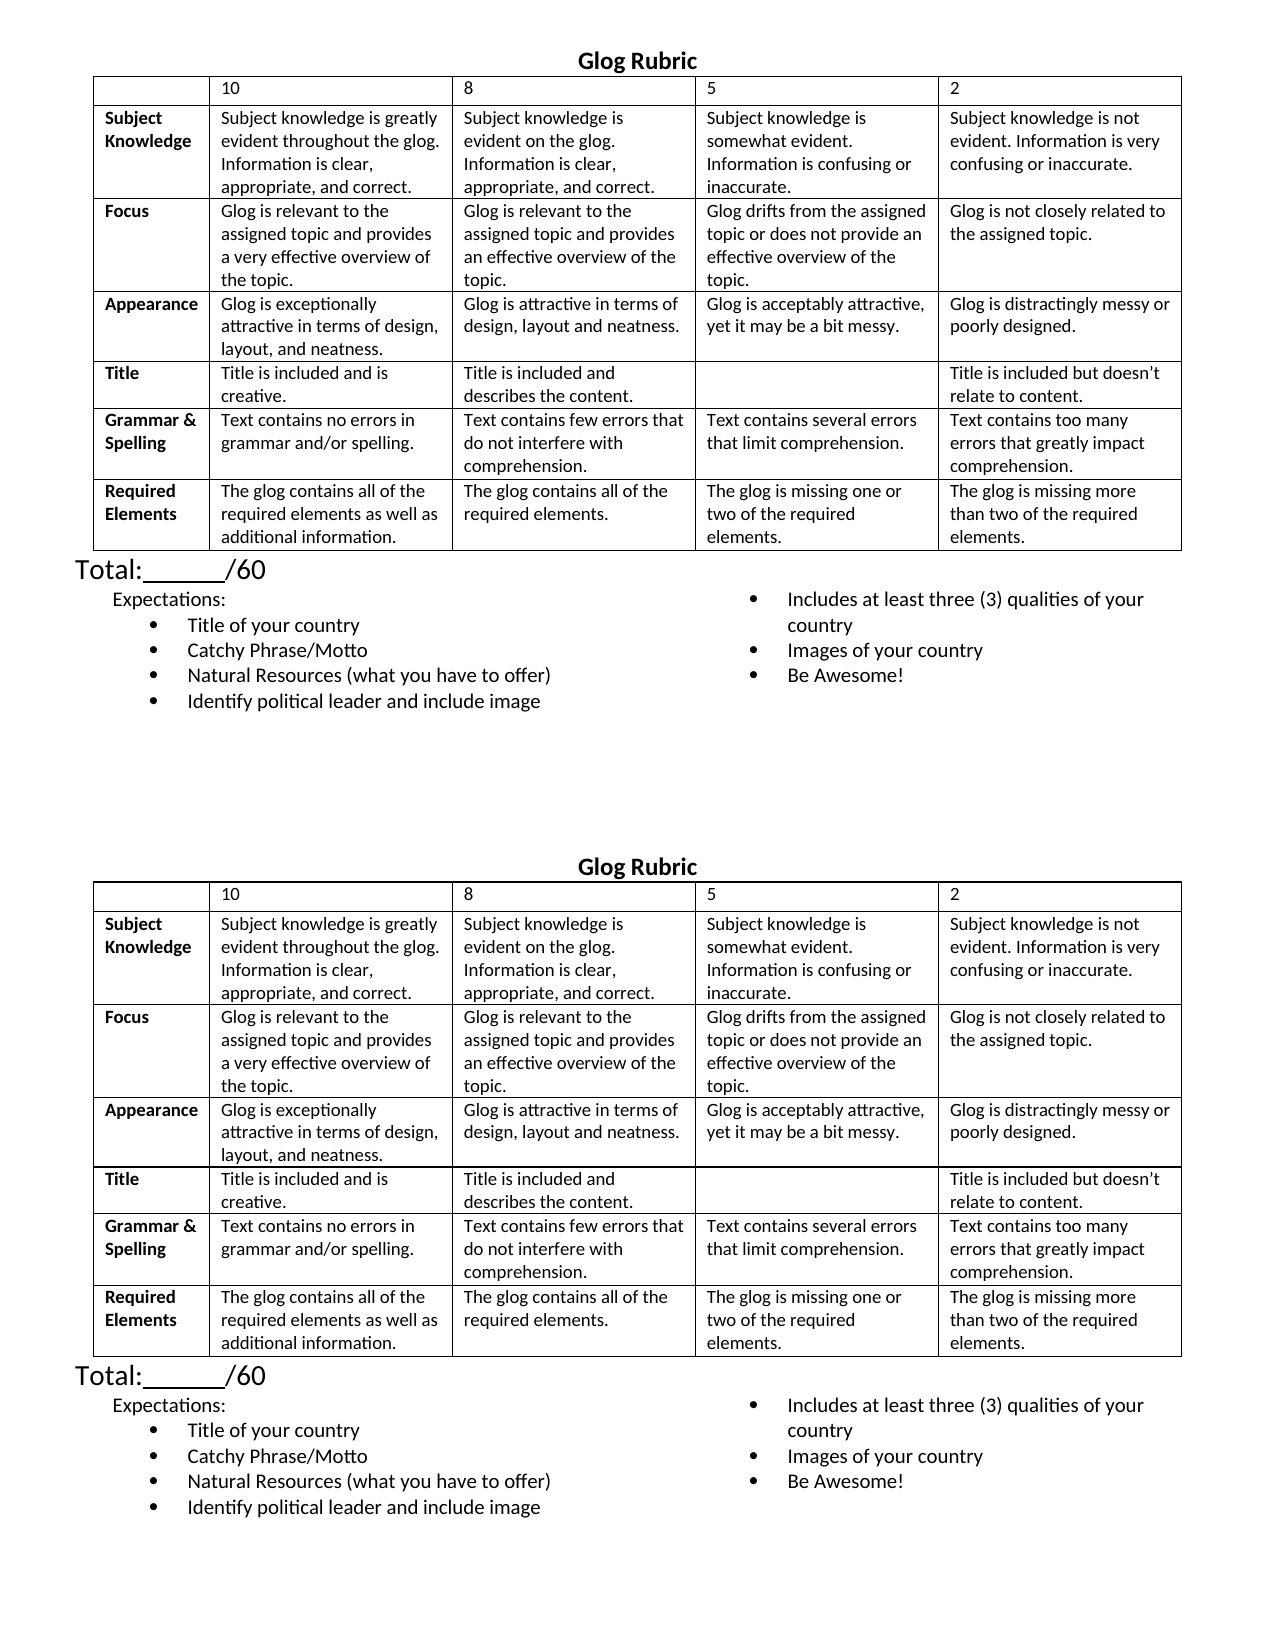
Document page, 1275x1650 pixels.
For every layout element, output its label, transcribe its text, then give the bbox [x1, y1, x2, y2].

table_cell Subject knowledge is evident on the glog. Information is clear, appropriate, and correct. [453, 106, 695, 198]
list Includes at least three (3) qualities of your country [750, 586, 1200, 637]
table_cell Focus [94, 199, 209, 291]
table_header 8 [453, 883, 695, 911]
list Natural Resources (what you have to offer) [150, 663, 600, 688]
list Images of your country [750, 637, 1200, 663]
table_cell The glog contains all of the required elements. [453, 480, 695, 550]
table_cell Subject knowledge is somewhat evident. Information is confusing or inaccurate. [696, 912, 938, 1004]
table_cell The glog is missing more than two of the required elements. [939, 480, 1181, 550]
text Expectations: [112, 1392, 600, 1418]
list Title of your country [150, 1418, 600, 1443]
table_cell Glog is relevant to the assigned topic and provides a very effective overview of the topic. [210, 1005, 452, 1097]
table_cell Subject knowledge is somewhat evident. Information is confusing or inaccurate. [696, 106, 938, 198]
table_cell Grammar & Spelling [94, 409, 209, 478]
table_cell Glog is attractive in terms of design, layout and neatness. [453, 292, 695, 361]
text Glog Rubric [75, 851, 1200, 881]
table_cell Title is included but doesn’t relate to content. [939, 362, 1181, 407]
table_header 10 [210, 77, 452, 105]
table_cell Glog drifts from the assigned topic or does not provide an effective overview of the topic. [696, 199, 938, 291]
table_cell Subject Knowledge [94, 912, 209, 1004]
table_cell [696, 362, 938, 407]
text Total: /60 [75, 1357, 1200, 1392]
table_cell The glog is missing more than two of the required elements. [939, 1286, 1181, 1356]
table_cell Title is included and describes the content. [453, 1168, 695, 1213]
table_header 2 [939, 77, 1181, 105]
table_cell Glog is relevant to the assigned topic and provides an effective overview of the topic. [453, 199, 695, 291]
table_cell The glog is missing one or two of the required elements. [696, 480, 938, 550]
table_cell Text contains few errors that do not interfere with comprehension. [453, 1214, 695, 1284]
table_cell Title is included and is creative. [210, 362, 452, 407]
table_header 5 [696, 883, 938, 911]
table_cell Subject knowledge is not evident. Information is very confusing or inaccurate. [939, 106, 1181, 198]
table_cell Text contains several errors that limit comprehension. [696, 409, 938, 478]
table_cell Required Elements [94, 1286, 209, 1356]
table_cell Text contains too many errors that greatly impact comprehension. [939, 409, 1181, 478]
table_cell The glog contains all of the required elements. [453, 1286, 695, 1356]
list Images of your country [750, 1443, 1200, 1468]
table_cell Title [94, 362, 209, 407]
list Catchy Phrase/Motto [150, 1443, 600, 1468]
table_cell The glog is missing one or two of the required elements. [696, 1286, 938, 1356]
table_cell Subject knowledge is evident on the glog. Information is clear, appropriate, and correct. [453, 912, 695, 1004]
table_cell Required Elements [94, 480, 209, 550]
text Glog Rubric [75, 45, 1200, 76]
table_cell [696, 1168, 938, 1213]
table_cell Text contains no errors in grammar and/or spelling. [210, 409, 452, 478]
table_cell Glog is not closely related to the assigned topic. [939, 199, 1181, 291]
table_cell Glog is acceptably attractive, yet it may be a bit messy. [696, 292, 938, 361]
text Total: /60 [75, 551, 1200, 586]
table_cell Text contains no errors in grammar and/or spelling. [210, 1214, 452, 1284]
table_cell Glog is relevant to the assigned topic and provides a very effective overview of the topic. [210, 199, 452, 291]
table_cell Focus [94, 1005, 209, 1097]
list Catchy Phrase/Motto [150, 637, 600, 663]
table_cell Glog is distractingly messy or poorly designed. [939, 292, 1181, 361]
table_cell Appearance [94, 1098, 209, 1166]
table_cell Glog drifts from the assigned topic or does not provide an effective overview of the topic. [696, 1005, 938, 1097]
table_cell Glog is exceptionally attractive in terms of design, layout, and neatness. [210, 292, 452, 361]
table_header [94, 77, 209, 105]
table_cell Subject knowledge is greatly evident throughout the glog. Information is clear, appropriate, and correct. [210, 106, 452, 198]
table_cell Text contains several errors that limit comprehension. [696, 1214, 938, 1284]
table_cell Subject Knowledge [94, 106, 209, 198]
text Expectations: [112, 586, 600, 612]
table_cell Glog is acceptably attractive, yet it may be a bit messy. [696, 1098, 938, 1166]
table_cell Text contains too many errors that greatly impact comprehension. [939, 1214, 1181, 1284]
list Be Awesome! [750, 1468, 1200, 1494]
list Includes at least three (3) qualities of your country [750, 1392, 1200, 1443]
table_cell Glog is exceptionally attractive in terms of design, layout, and neatness. [210, 1098, 452, 1166]
list Be Awesome! [750, 663, 1200, 688]
table_cell Glog is attractive in terms of design, layout and neatness. [453, 1098, 695, 1166]
table_cell Subject knowledge is not evident. Information is very confusing or inaccurate. [939, 912, 1181, 1004]
table_cell Glog is distractingly messy or poorly designed. [939, 1098, 1181, 1166]
table_cell Text contains few errors that do not interfere with comprehension. [453, 409, 695, 478]
table_header 2 [939, 883, 1181, 911]
list Identify political leader and include image [150, 1494, 600, 1519]
list Identify political leader and include image [150, 688, 600, 713]
table_cell Title is included and describes the content. [453, 362, 695, 407]
table_header 10 [210, 883, 452, 911]
table_cell Grammar & Spelling [94, 1214, 209, 1284]
list Title of your country [150, 612, 600, 637]
table_header 8 [453, 77, 695, 105]
table_cell Glog is not closely related to the assigned topic. [939, 1005, 1181, 1097]
list Natural Resources (what you have to offer) [150, 1468, 600, 1494]
table_header [94, 883, 209, 911]
table_cell Glog is relevant to the assigned topic and provides an effective overview of the topic. [453, 1005, 695, 1097]
table_cell Appearance [94, 292, 209, 361]
table_cell Title is included but doesn’t relate to content. [939, 1168, 1181, 1213]
table_cell The glog contains all of the required elements as well as additional information. [210, 1286, 452, 1356]
table_header 5 [696, 77, 938, 105]
table_cell The glog contains all of the required elements as well as additional information. [210, 480, 452, 550]
table_cell Title is included and is creative. [210, 1168, 452, 1213]
table_cell Subject knowledge is greatly evident throughout the glog. Information is clear, appropriate, and correct. [210, 912, 452, 1004]
table_cell Title [94, 1168, 209, 1213]
